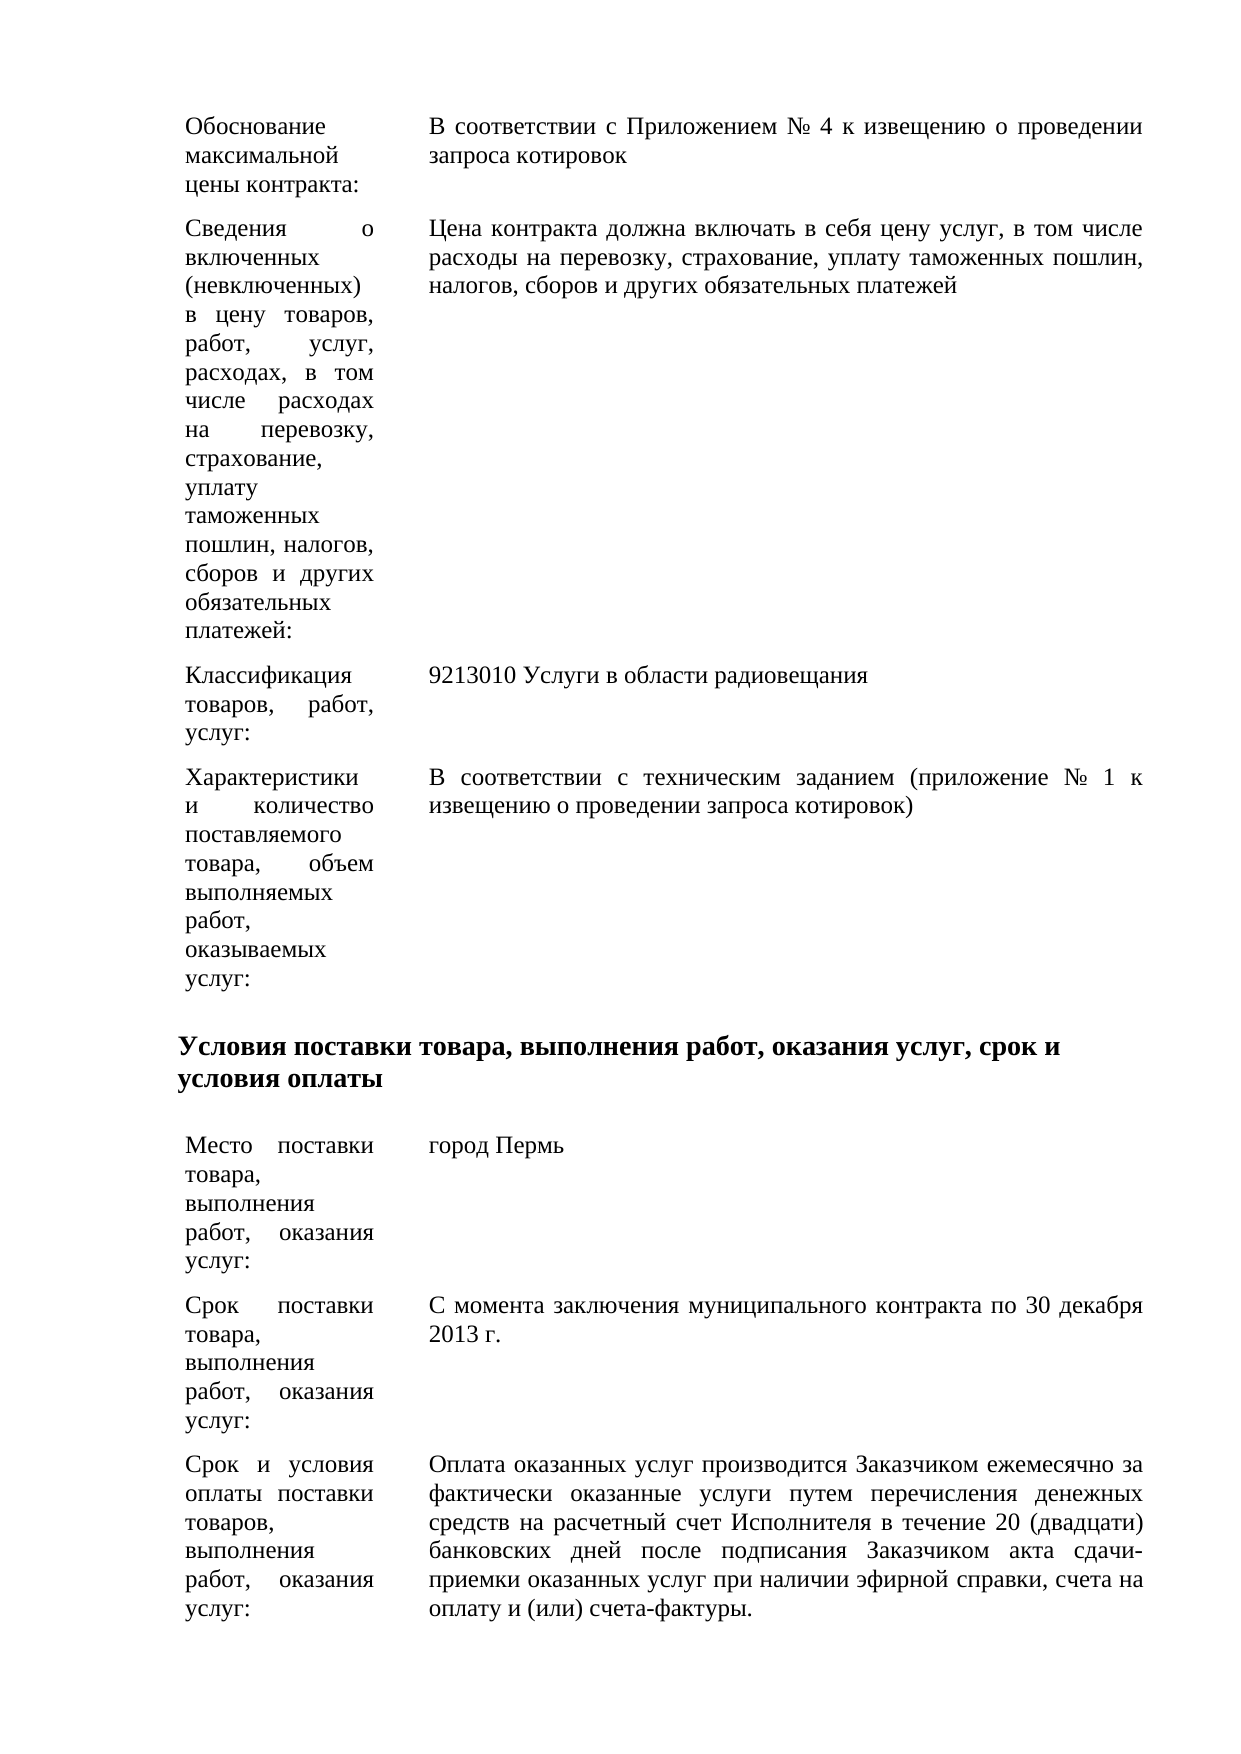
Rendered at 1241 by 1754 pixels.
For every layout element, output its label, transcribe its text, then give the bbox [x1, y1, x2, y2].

table_cell Срок и условия оплаты поставки товаров, выполнения работ, оказания услуг: [177, 1442, 421, 1630]
table_header Место поставки товара, выполнения работ, оказания услуг: [177, 1123, 421, 1282]
table_cell Классификация товаров, работ, услуг: [177, 652, 421, 754]
table_cell Характеристики и количество поставляемого товара, объем выполняемых работ, оказываемых услуг: [177, 754, 421, 1000]
text Условия поставки товара, выполнения работ, оказания услуг, срок и условия оплаты [177, 1029, 1152, 1094]
table_header город Пермь [421, 1123, 1152, 1282]
table_cell Цена контракта должна включать в себя цену услуг, в том числе расходы на перевозку, страхование, уплату таможенных пошлин, налогов, сборов и других обязательных платежей [421, 205, 1152, 652]
table_cell Сведения о включенных (невключенных) в цену товаров, работ, услуг, расходах, в том числе расходах на перевозку, страхование, уплату таможенных пошлин, налогов, сборов и других обязательных платежей: [177, 205, 421, 652]
table_cell В соответствии с Приложением № 4 к извещению о проведении запроса котировок [421, 104, 1152, 205]
table_cell 9213010 Услуги в области радиовещания [421, 652, 1152, 754]
table_cell С момента заключения муниципального контракта по 30 декабря 2013 г. [421, 1282, 1152, 1442]
table_cell Оплата оказанных услуг производится Заказчиком ежемесячно за фактически оказанные услуги путем перечисления денежных средств на расчетный счет Исполнителя в течение 20 (двадцати) банковских дней после подписания Заказчиком акта сдачи-приемки оказанных услуг при наличии эфирной справки, счета на оплату и (или) счета-фактуры. [421, 1442, 1152, 1630]
table_cell В соответствии с техническим заданием (приложение № 1 к извещению о проведении запроса котировок) [421, 754, 1152, 1000]
table_cell Срок поставки товара, выполнения работ, оказания услуг: [177, 1282, 421, 1442]
table_cell Обоснование максимальной цены контракта: [177, 104, 421, 205]
